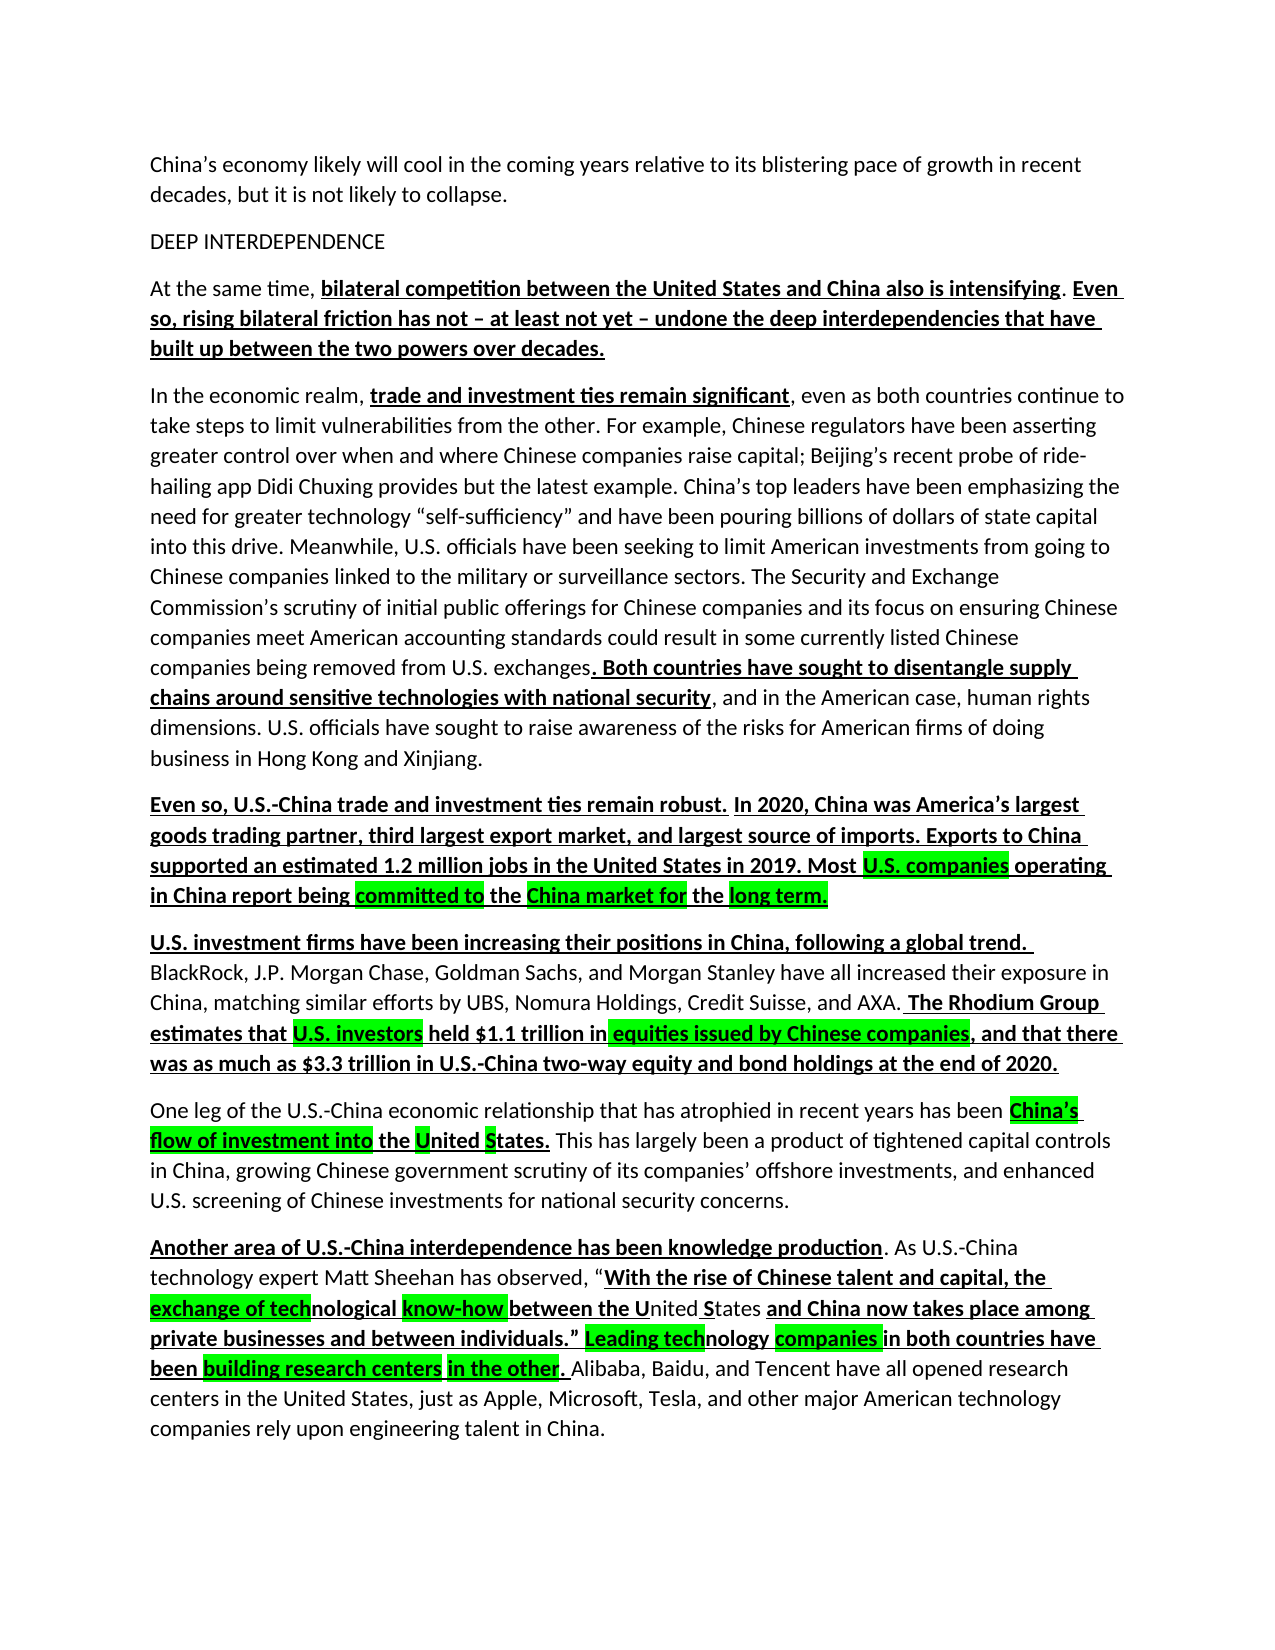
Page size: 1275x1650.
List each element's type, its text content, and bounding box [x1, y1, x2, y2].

text At the same time, bilateral competition between the United States and China also is intensifying. Even so, rising bilateral friction has not – at least not yet – undone the deep interdependencies that have built up between the two powers over decades. [150, 274, 1125, 362]
text One leg of the U.S.-China economic relationship that has atrophied in recent years has been China’s flow of investment into the United States. This has largely been a product of tightened capital controls in China, growing Chinese government scrutiny of its companies’ offshore investments, and enhanced U.S. screening of Chinese investments for national security concerns. [150, 1096, 1125, 1214]
text In the economic realm, trade and investment ties remain significant, even as both countries continue to take steps to limit vulnerabilities from the other. For example, Chinese regulators have been asserting greater control over when and where Chinese companies raise capital; Beijing’s recent probe of ride-hailing app Didi Chuxing provides but the latest example. China’s top leaders have been emphasizing the need for greater technology “self-sufficiency” and have been pouring billions of dollars of state capital into this drive. Meanwhile, U.S. officials have been seeking to limit American investments from going to Chinese companies linked to the military or surveillance sectors. The Security and Exchange Commission’s scrutiny of initial public offerings for Chinese companies and its focus on ensuring Chinese companies meet American accounting standards could result in some currently listed Chinese companies being removed from U.S. exchanges. Both countries have sought to disentangle supply chains around sensitive technologies with national security, and in the American case, human rights dimensions. U.S. officials have sought to raise awareness of the risks for American firms of doing business in Hong Kong and Xinjiang. [150, 381, 1125, 772]
text DEEP INTERDEPENDENCE [150, 227, 1125, 255]
text U.S. investment firms have been increasing their positions in China, following a global trend. BlackRock, J.P. Morgan Chase, Goldman Sachs, and Morgan Stanley have all increased their exposure in China, matching similar efforts by UBS, Nomura Holdings, Credit Suisse, and AXA. The Rhodium Group estimates that U.S. investors held $1.1 trillion in equities issued by Chinese companies, and that there was as much as $3.3 trillion in U.S.-China two-way equity and bond holdings at the end of 2020. [150, 928, 1125, 1077]
text Even so, U.S.-China trade and investment ties remain robust. In 2020, China was America’s largest goods trading partner, third largest export market, and largest source of imports. Exports to China supported an estimated 1.2 million jobs in the United States in 2019. Most U.S. companies operating in China report being committed to the China market for the long term. [150, 791, 1125, 909]
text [150, 150, 1125, 208]
text Another area of U.S.-China interdependence has been knowledge production. As U.S.-China technology expert Matt Sheehan has observed, “With the rise of Chinese talent and capital, the exchange of technological know-how between the United States and China now takes place among private businesses and between individuals.” Leading technology companies in both countries have been building research centers in the other. Alibaba, Baidu, and Tencent have all opened research centers in the United States, just as Apple, Microsoft, Tesla, and other major American technology companies rely upon engineering talent in China. [150, 1233, 1125, 1443]
